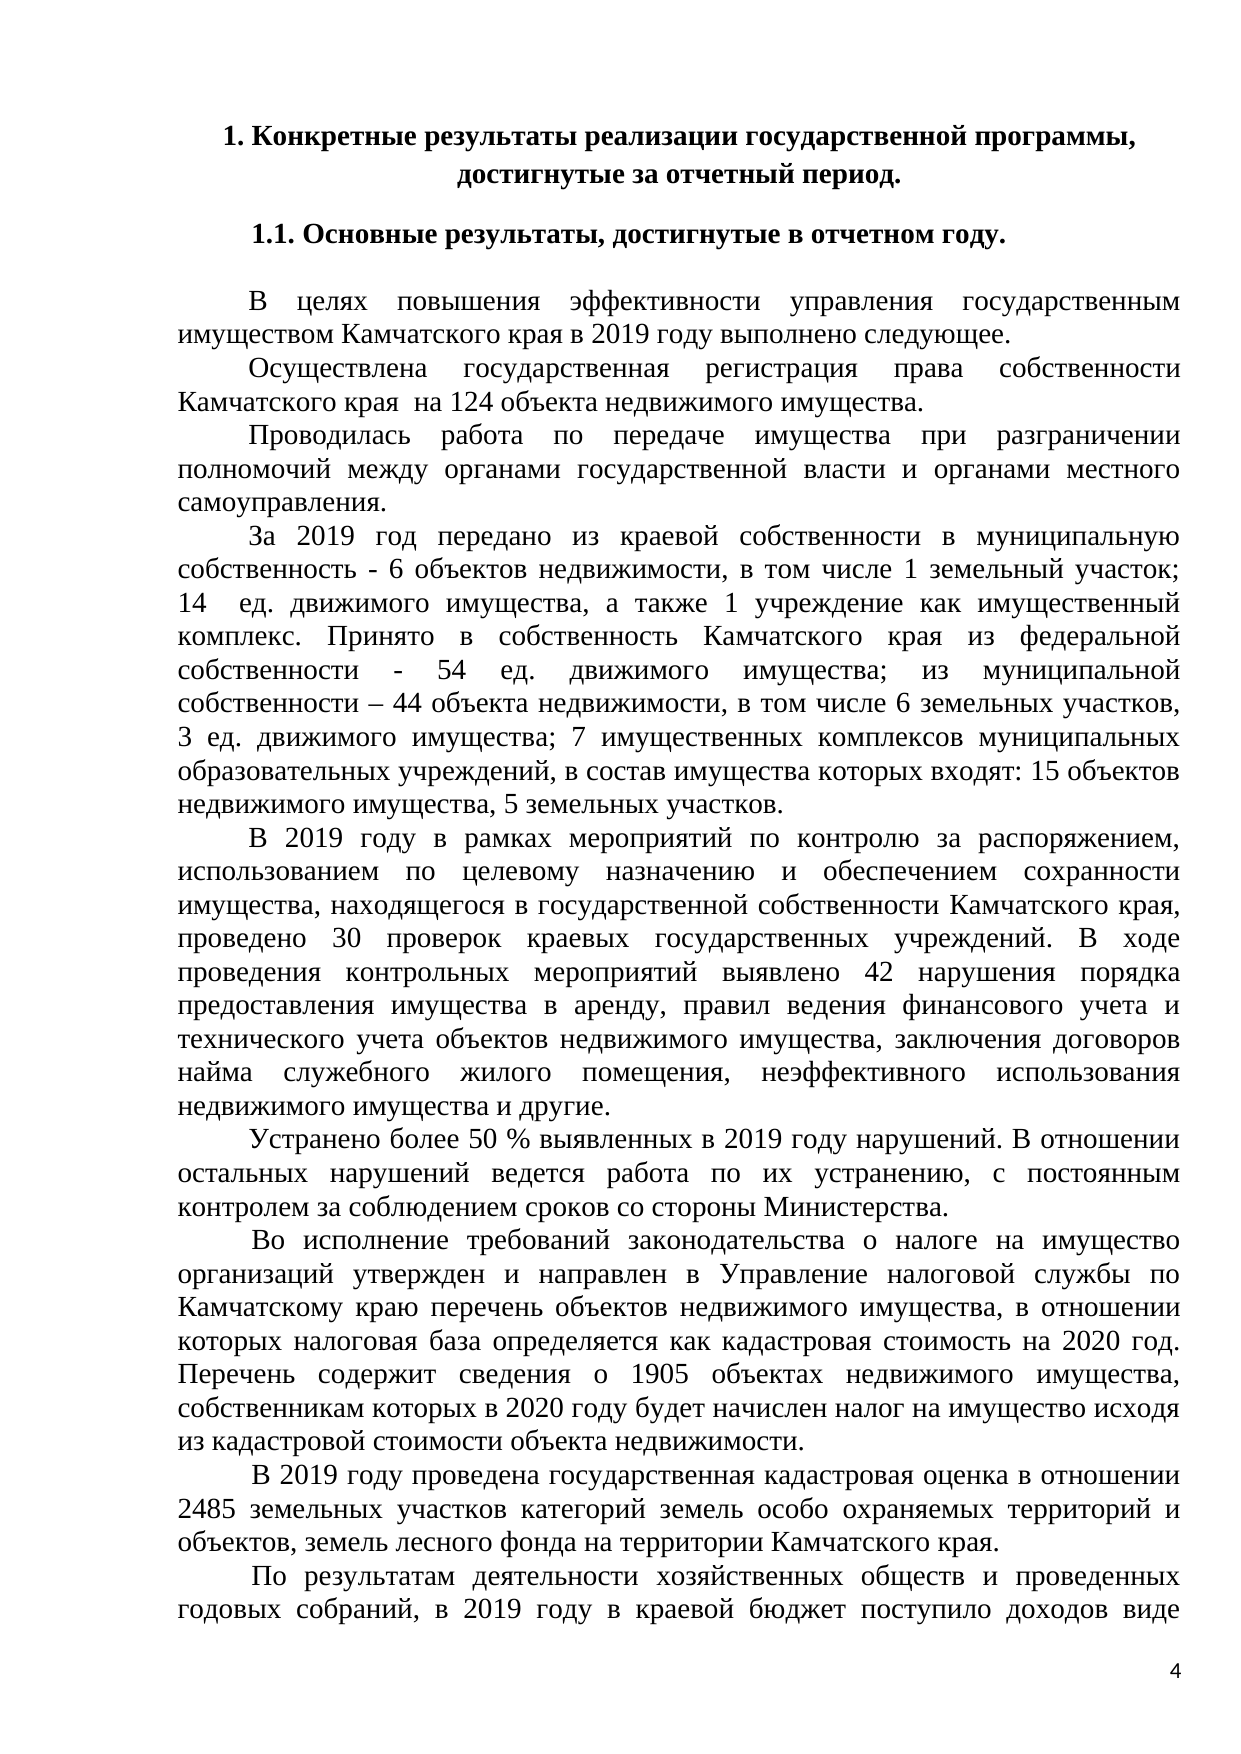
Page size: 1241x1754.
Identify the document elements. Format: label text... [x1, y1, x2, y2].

text Проводилась работа по передаче имущества при разграничении полномочий между органами государственной власти и органами местного самоуправления. [177, 417, 1181, 518]
text В целях повышения эффективности управления государственным имуществом Камчатского края в 2019 году выполнено следующее. [177, 283, 1181, 350]
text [177, 1558, 1181, 1625]
text В 2019 году в рамках мероприятий по контролю за распоряжением, использованием по целевому назначению и обеспечением сохранности имущества, находящегося в государственной собственности Камчатского края, проведено 30 проверок краевых государственных учреждений. В ходе проведения контрольных мероприятий выявлено 42 нарушения порядка предоставления имущества в аренду, правил ведения финансового учета и технического учета объектов недвижимого имущества, заключения договоров найма служебного жилого помещения, неэффективного использования недвижимого имущества и другие. [177, 820, 1181, 1122]
text Во исполнение требований законодательства о налоге на имущество организаций утвержден и направлен в Управление налоговой службы по Камчатскому краю перечень объектов недвижимого имущества, в отношении которых налоговая база определяется как кадастровая стоимость на 2020 год. Перечень содержит сведения о 1905 объектах недвижимого имущества, собственникам которых в 2020 году будет начислен налог на имущество исходя из кадастровой стоимости объекта недвижимости. [177, 1222, 1181, 1457]
text За 2019 год передано из краевой собственности в муниципальную собственность - 6 объектов недвижимости, в том числе 1 земельный участок; 14 ед. движимого имущества, а также 1 учреждение как имущественный комплекс. Принято в собственность Камчатского края из федеральной собственности - 54 ед. движимого имущества; из муниципальной собственности – 44 объекта недвижимости, в том числе 6 земельных участков, 3 ед. движимого имущества; 7 имущественных комплексов муниципальных образовательных учреждений, в состав имущества которых входят: 15 объектов недвижимого имущества, 5 земельных участков. [177, 518, 1181, 820]
text Устранено более 50 % выявленных в 2019 году нарушений. В отношении остальных нарушений ведется работа по их устранению, с постоянным контролем за соблюдением сроков со стороны Министерства. [177, 1122, 1181, 1222]
text Осуществлена государственная регистрация права собственности Камчатского края на 124 объекта недвижимого имущества. [177, 350, 1181, 417]
text 1. Конкретные результаты реализации государственной программы, достигнутые за отчетный период. [177, 118, 1181, 190]
text В 2019 году проведена государственная кадастровая оценка в отношении 2485 земельных участков категорий земель особо охраняемых территорий и объектов, земель лесного фонда на территории Камчатского края. [177, 1457, 1181, 1558]
text 1.1. Основные результаты, достигнутые в отчетном году. [177, 216, 1181, 249]
